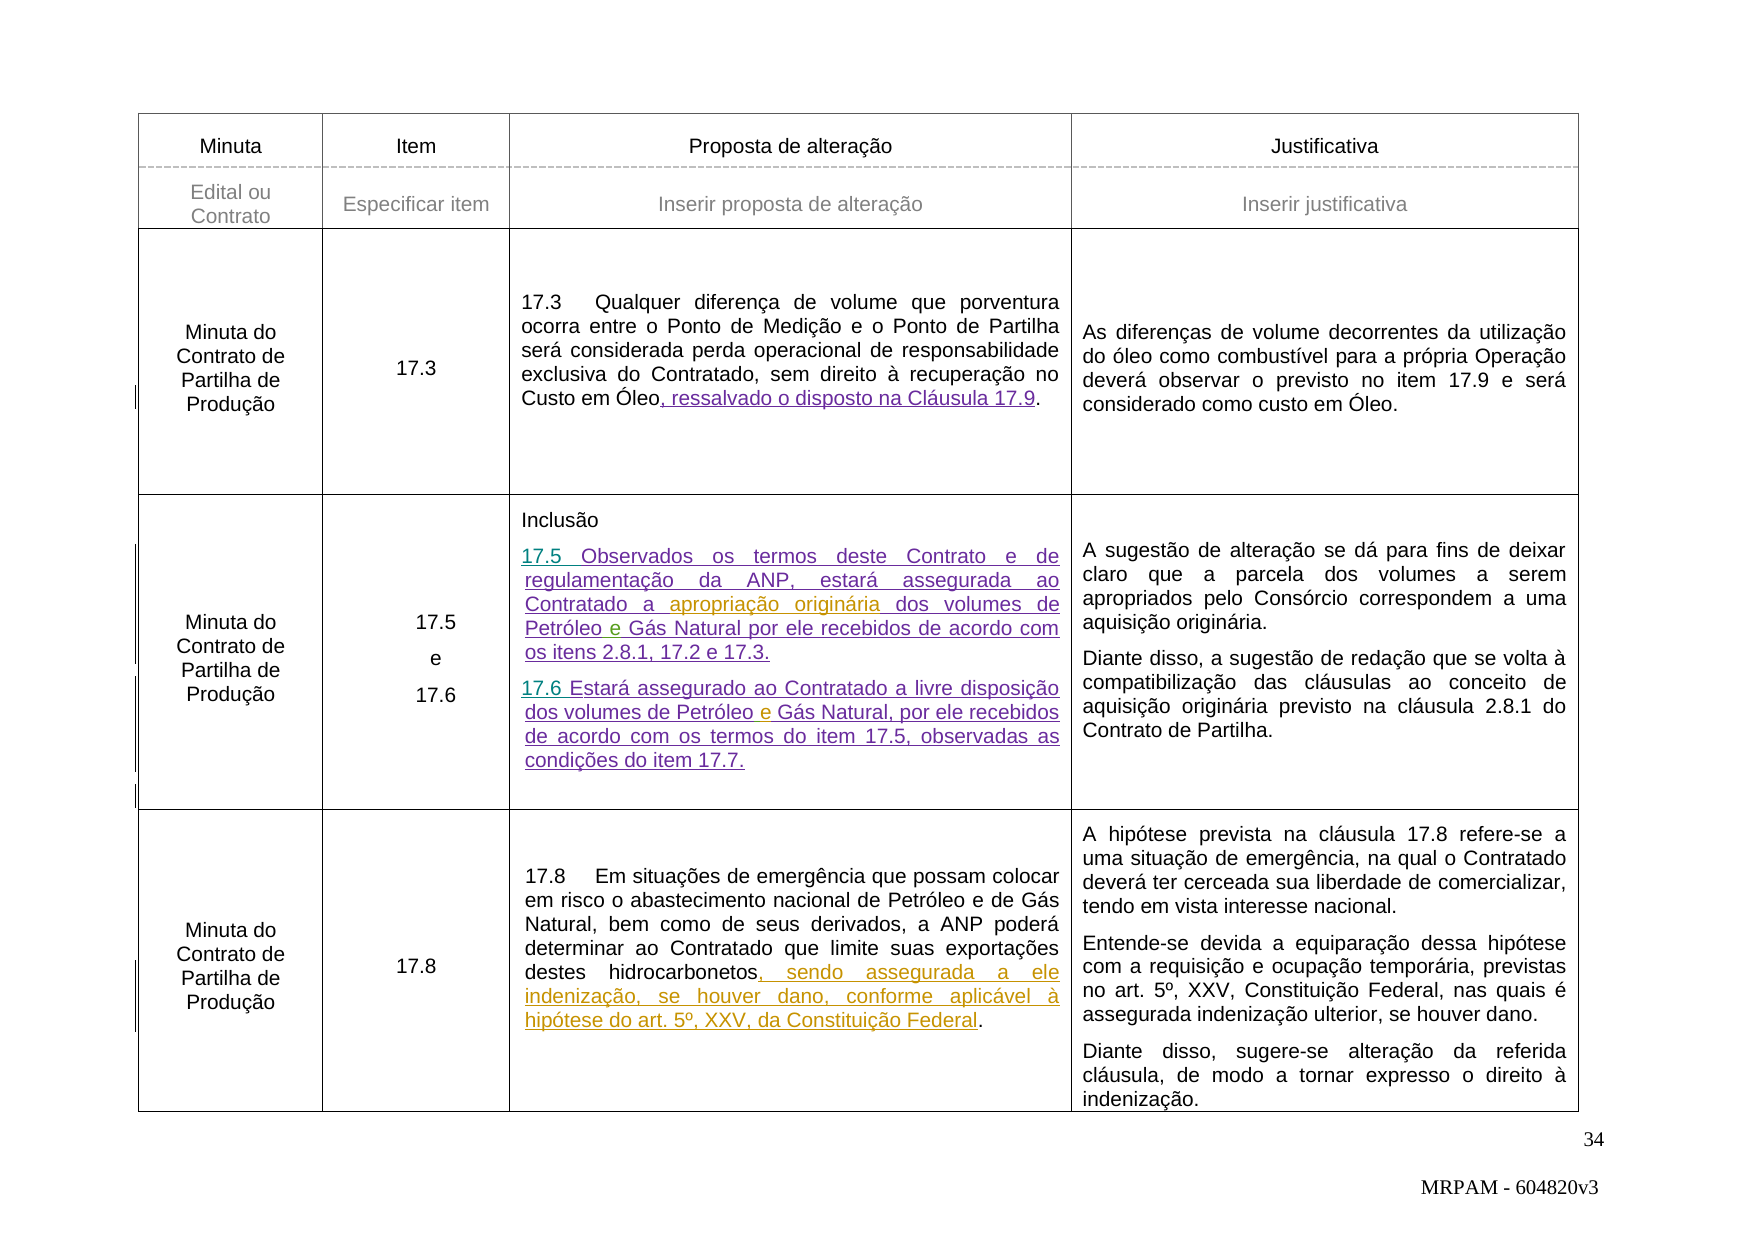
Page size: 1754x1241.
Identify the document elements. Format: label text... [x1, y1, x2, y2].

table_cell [139, 229, 322, 494]
table_cell As diferenças de volume decorrentes da utilização do óleo como combustível para a própria Operação deverá observar o previsto no item 17.9 e será considerado como custo em Óleo. [1072, 229, 1578, 494]
table_header Justificativa [1072, 114, 1578, 166]
table_header Item [323, 114, 509, 166]
table_cell A hipótese prevista na cláusula 17.8 refere-se a uma situação de emergência, na qual o Contratado deverá ter cerceada sua liberdade de comercializar, tendo em vista interesse nacional. Entende-se devida a equiparação dessa hipótese com a requisição e ocupação temporária, previstas no art. 5º, XXV, Constituição Federal, nas quais é assegurada indenização ulterior, se houver dano. Diante disso, sugere-se alteração da referida cláusula, de modo a tornar expresso o direito à indenização. [1072, 810, 1578, 1111]
table_header Proposta de alteração [510, 114, 1071, 166]
table_header Minuta [139, 114, 322, 166]
table_cell Inserir justificativa [1072, 166, 1578, 228]
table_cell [139, 810, 322, 1111]
table_cell Inclusão [510, 495, 1071, 808]
table_cell 17.8 [323, 810, 509, 1111]
table_cell Qualquer diferença de volume que porventura ocorra entre o Ponto de Medição e o Ponto de Partilha será considerada perda operacional de responsabilidade exclusiva do Contratado, sem direito à recuperação no Custo em Óleo. [510, 229, 1071, 494]
table_cell A sugestão de alteração se dá para fins de deixar claro que a parcela dos volumes a serem apropriados pelo Consórcio correspondem a uma aquisição originária. Diante disso, a sugestão de redação que se volta à compatibilização das cláusulas ao conceito de aquisição originária previsto na cláusula 2.8.1 do Contrato de Partilha. [1072, 495, 1578, 808]
table_cell Minuta do Contrato de Partilha de Produção [139, 495, 322, 808]
table_cell 17.5 e 17.6 [323, 495, 509, 808]
table_cell Em situações de emergência que possam colocar em risco o abastecimento nacional de Petróleo e de Gás Natural, bem como de seus derivados, a ANP poderá determinar ao Contratado que limite suas exportações destes hidrocarbonetos. [510, 810, 1071, 1111]
table_cell Inserir proposta de alteração [510, 166, 1071, 228]
table_cell 17.3 [323, 229, 509, 494]
table_cell Especificar item [323, 166, 509, 228]
table_cell Edital ou Contrato [139, 166, 322, 228]
